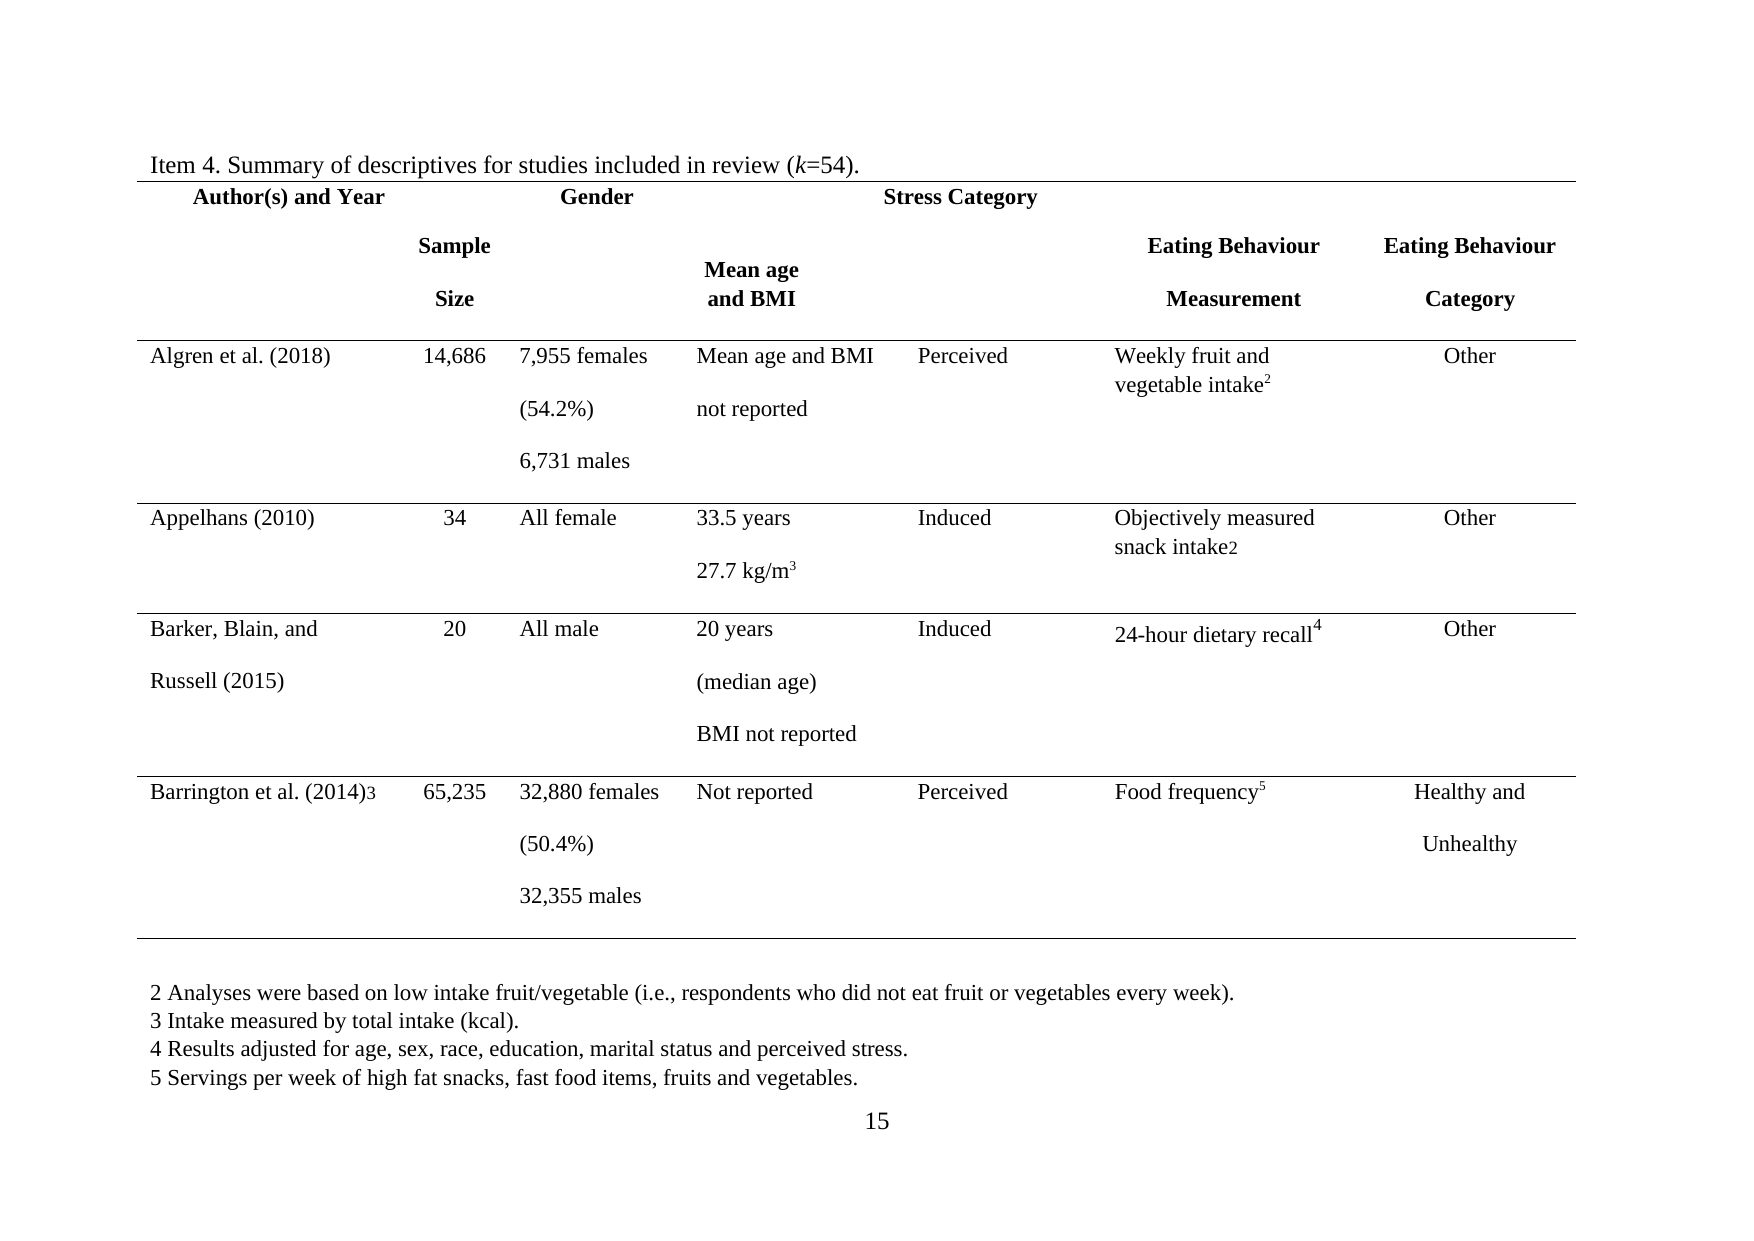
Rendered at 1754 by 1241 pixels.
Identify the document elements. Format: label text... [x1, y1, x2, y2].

table_header Gender [519, 182, 696, 340]
table_cell Perceived [883, 341, 1114, 503]
table_cell 14,686 [418, 341, 519, 503]
table_cell 33.5 years 27.7 kg/m [696, 504, 883, 613]
table_cell Objectively measured snack intake2 [1114, 504, 1383, 613]
table_cell Other [1384, 341, 1576, 503]
table_cell All male [519, 614, 696, 776]
table_header Eating Behaviour Category [1384, 182, 1576, 340]
table_cell 65,235 [418, 777, 519, 938]
table_cell Weekly fruit and vegetable intake [1114, 341, 1383, 503]
table_cell Appelhans (2010) [137, 504, 418, 613]
table_header Author(s) and Year [137, 182, 418, 340]
table_cell 20 years (median age) BMI not reported [696, 614, 883, 776]
table_cell Mean age and BMI not reported [696, 341, 883, 503]
text Item 4. Summary of descriptives for studies included in review (k=54). [150, 151, 1576, 179]
table_cell 20 [418, 614, 519, 776]
table_cell Perceived [883, 777, 1114, 938]
table_cell Not reported [696, 777, 883, 938]
table_cell Barker, Blain, and Russell (2015) [137, 614, 418, 776]
table_cell Barrington et al. (2014)3 [137, 777, 418, 938]
table_cell Other [1384, 614, 1576, 776]
table_header Stress Category [883, 182, 1114, 340]
table_cell Food frequency [1114, 777, 1383, 938]
table_cell Induced [883, 614, 1114, 776]
table_cell Algren et al. (2018) [137, 341, 418, 503]
table_cell 34 [418, 504, 519, 613]
table_cell Induced [883, 504, 1114, 613]
table_cell All female [519, 504, 696, 613]
table_header Sample Size [418, 182, 519, 340]
table_header Mean age and BMI [696, 182, 883, 340]
table_cell Other [1384, 504, 1576, 613]
table_cell 7,955 females (54.2%) 6,731 males [519, 341, 696, 503]
table_cell 32,880 females (50.4%) 32,355 males [519, 777, 696, 938]
table_cell 24-hour dietary recall [1114, 614, 1383, 776]
table_header Eating Behaviour Measurement [1114, 182, 1383, 340]
table_cell Healthy and Unhealthy [1384, 777, 1576, 938]
